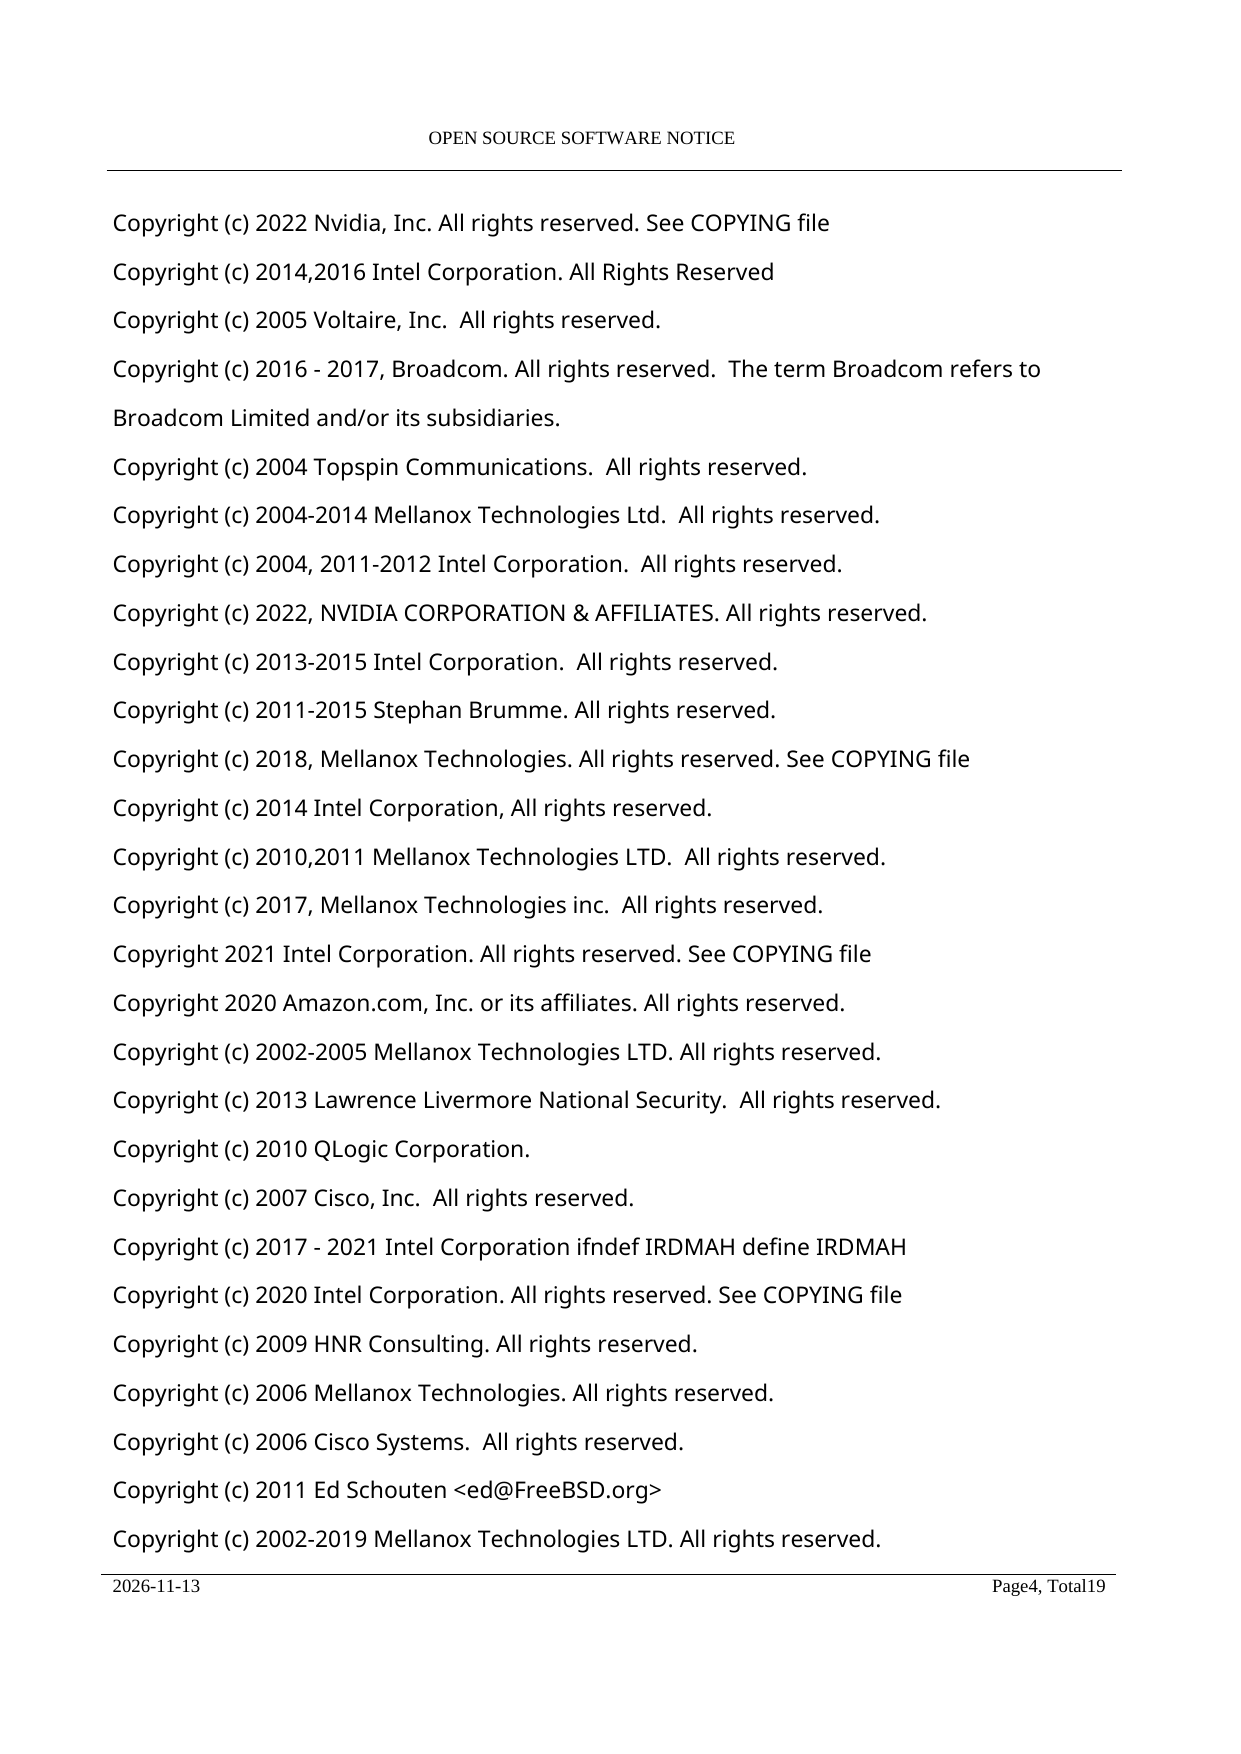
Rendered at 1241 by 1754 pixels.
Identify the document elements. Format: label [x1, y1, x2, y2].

text [112, 206, 1128, 1555]
